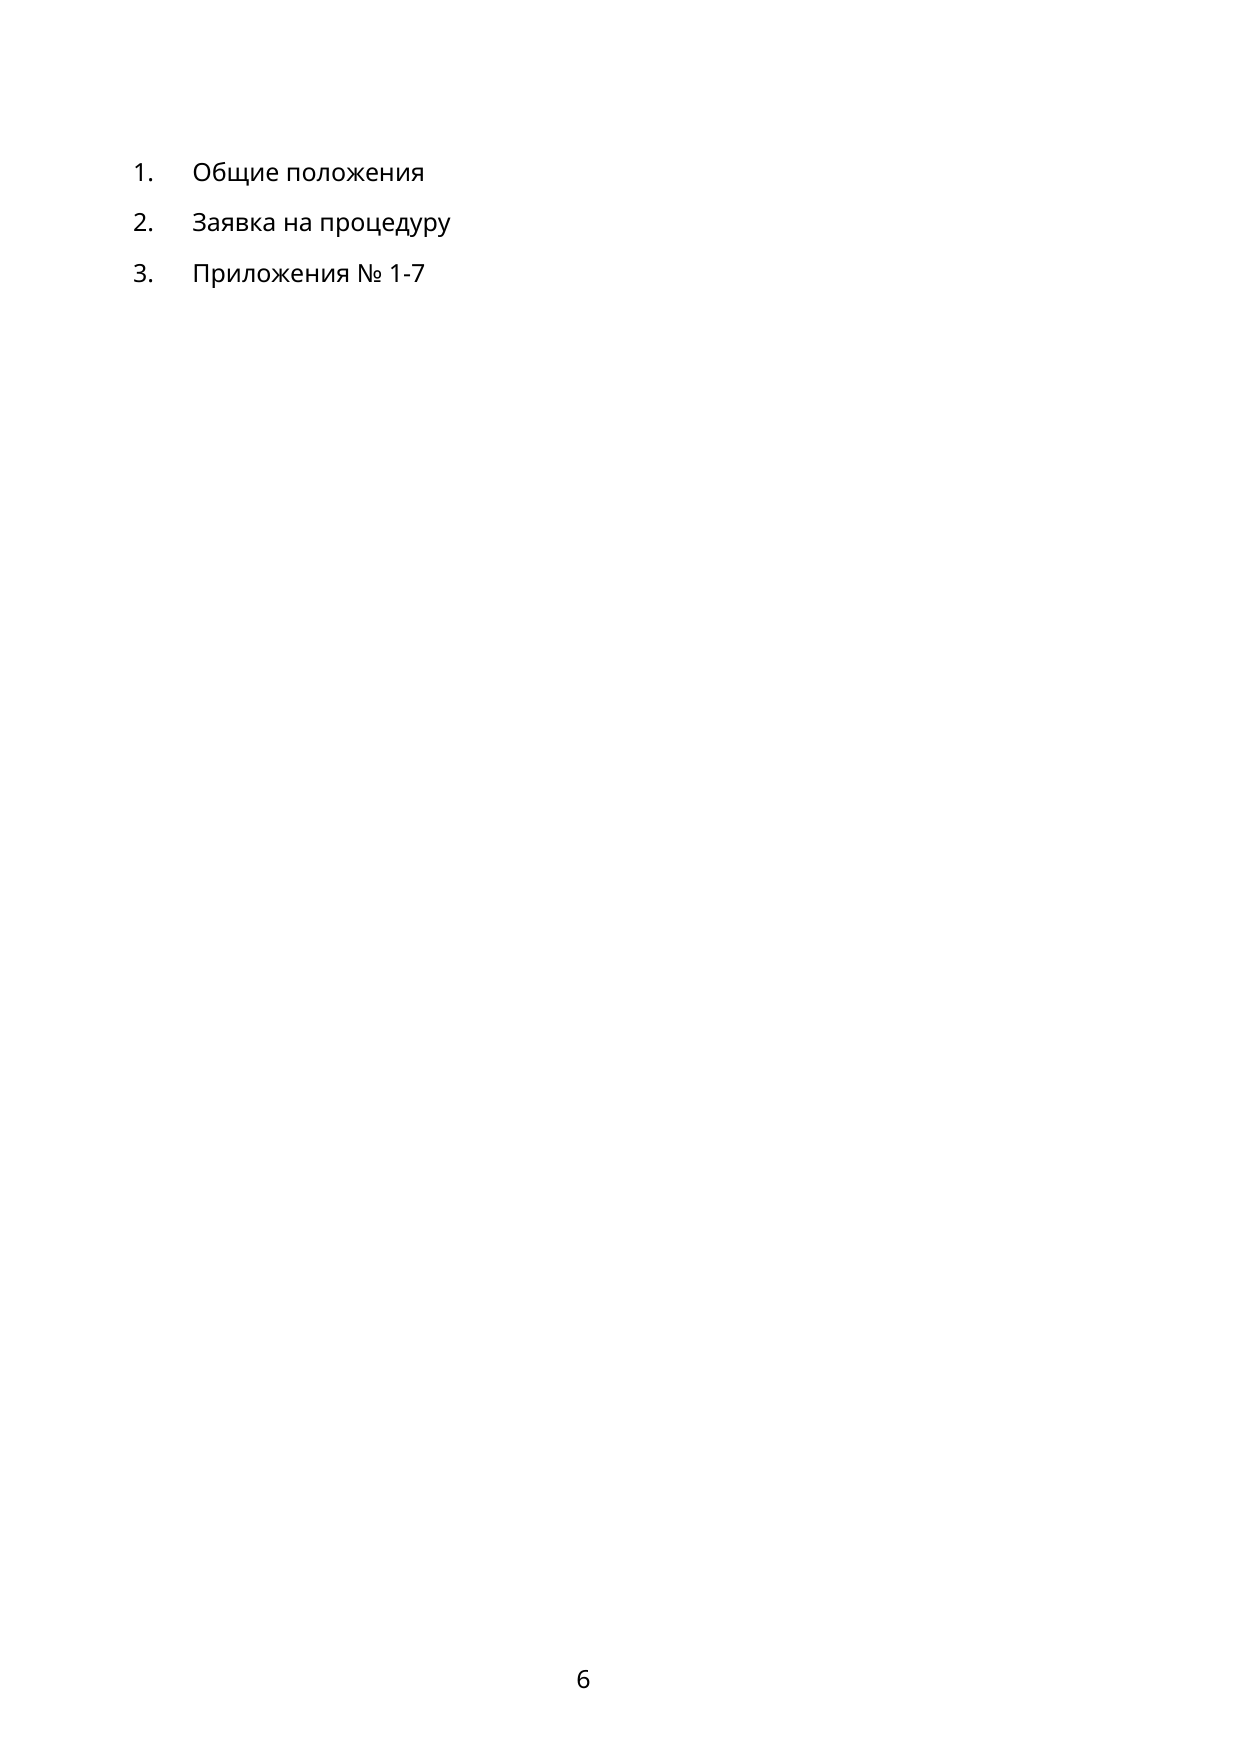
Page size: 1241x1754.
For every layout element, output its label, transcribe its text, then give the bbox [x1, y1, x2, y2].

text 1. Общие положения [133, 154, 1092, 188]
text 3. Приложения № 1-7 [133, 256, 1092, 290]
text 2. Заявка на процедуру [133, 205, 1092, 239]
